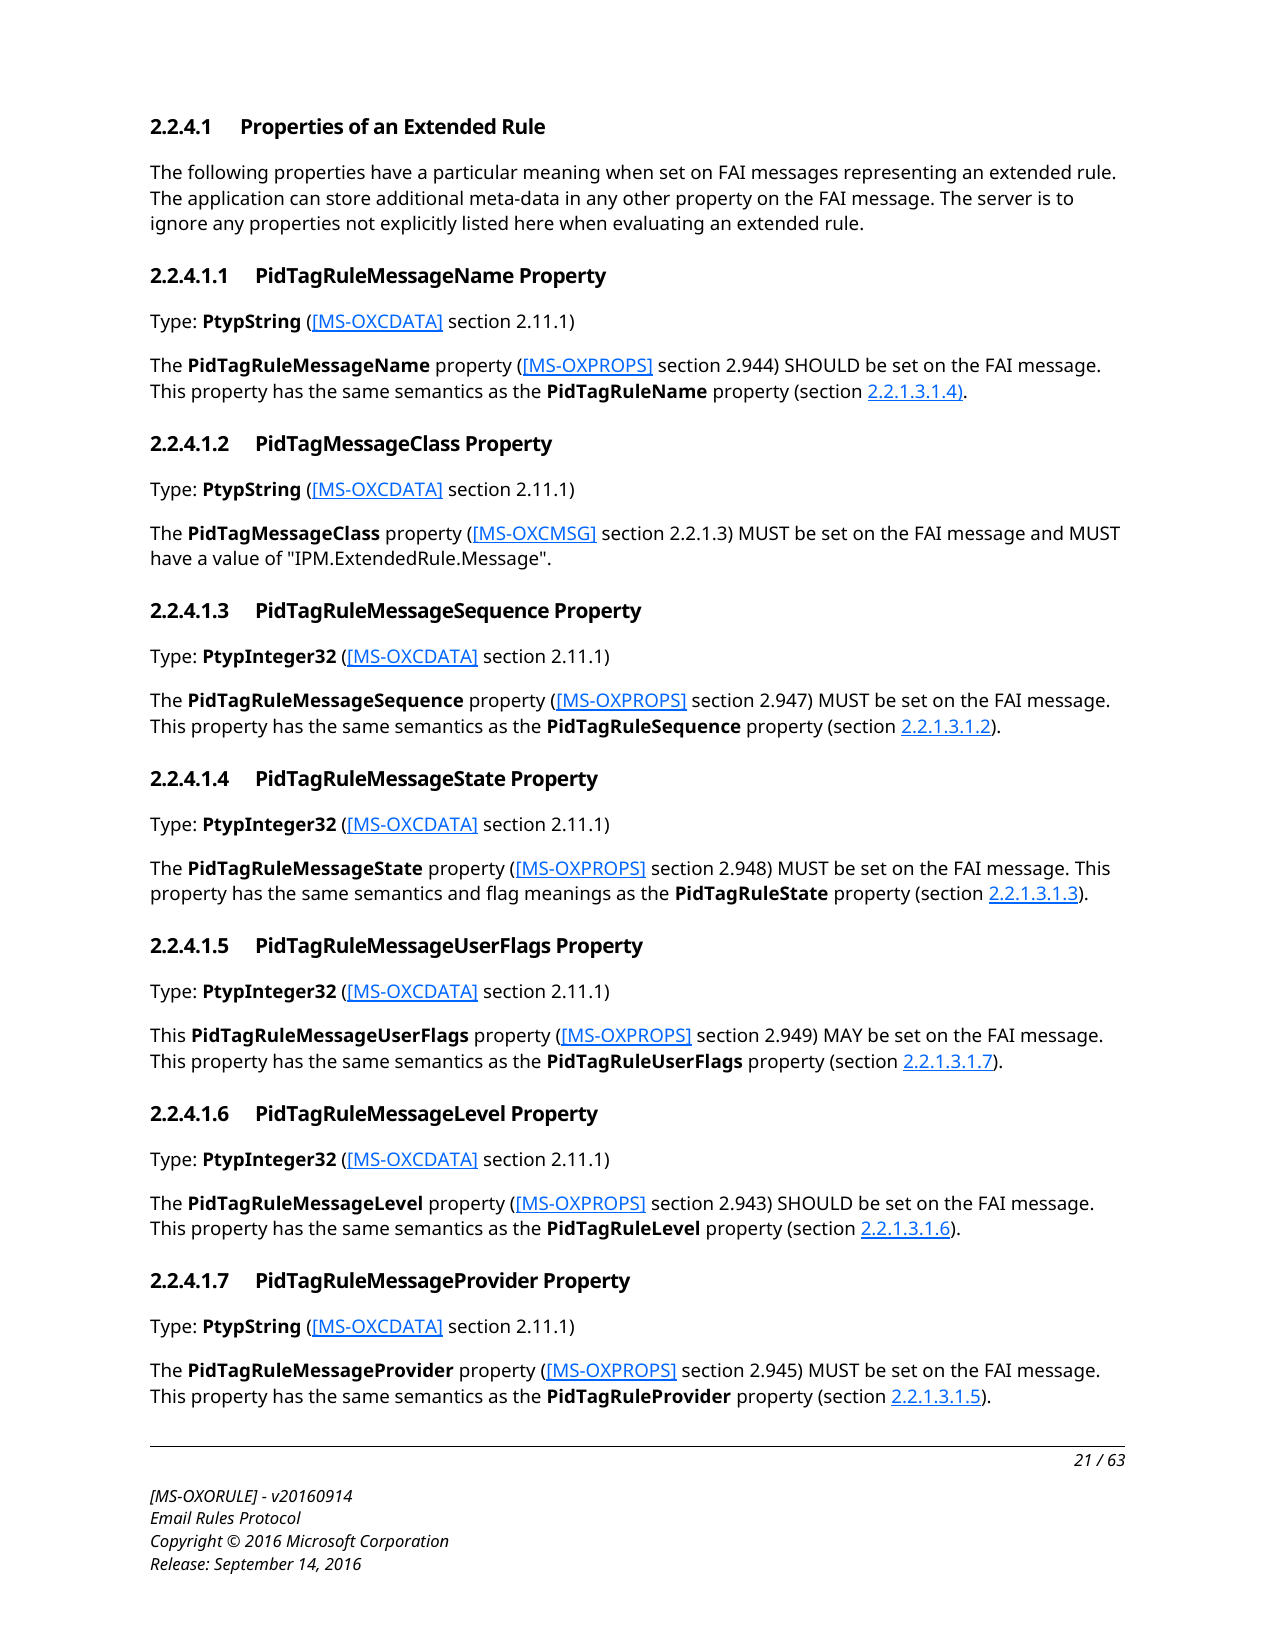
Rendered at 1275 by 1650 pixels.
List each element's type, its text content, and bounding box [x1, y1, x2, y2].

text Type: PtypString ([MS-OXCDATA] section 2.11.1) [150, 476, 1125, 501]
subtitle PidTagMessageClass Property [150, 429, 1125, 457]
text The PidTagMessageClass property ([MS-OXCMSG] section 2.2.1.3) MUST be set on the FAI message and MUST have a value of "IPM.ExtendedRule.Message". [150, 520, 1125, 571]
text Type: PtypInteger32 ([MS-OXCDATA] section 2.11.1) [150, 978, 1125, 1004]
subtitle PidTagRuleMessageSequence Property [150, 596, 1125, 625]
text Type: PtypInteger32 ([MS-OXCDATA] section 2.11.1) [150, 1146, 1125, 1171]
text Type: PtypString ([MS-OXCDATA] section 2.11.1) [150, 308, 1125, 334]
text Type: PtypInteger32 ([MS-OXCDATA] section 2.11.1) [150, 811, 1125, 836]
text The PidTagRuleMessageLevel property ([MS-OXPROPS] section 2.943) SHOULD be set on the FAI message. This property has the same semantics as the PidTagRuleLevel property (section 2.2.1.3.1.6). [150, 1190, 1125, 1241]
subtitle PidTagRuleMessageName Property [150, 261, 1125, 290]
text Type: PtypString ([MS-OXCDATA] section 2.11.1) [150, 1313, 1125, 1339]
text This PidTagRuleMessageUserFlags property ([MS-OXPROPS] section 2.949) MAY be set on the FAI message. This property has the same semantics as the PidTagRuleUserFlags property (section 2.2.1.3.1.7). [150, 1023, 1125, 1074]
text Type: PtypInteger32 ([MS-OXCDATA] section 2.11.1) [150, 643, 1125, 669]
text The following properties have a particular meaning when set on FAI messages representing an extended rule. The application can store additional meta-data in any other property on the FAI message. The server is to ignore any properties not explicitly listed here when evaluating an extended rule. [150, 160, 1125, 236]
text The PidTagRuleMessageSequence property ([MS-OXPROPS] section 2.947) MUST be set on the FAI message. This property has the same semantics as the PidTagRuleSequence property (section 2.2.1.3.1.2). [150, 688, 1125, 739]
text The PidTagRuleMessageName property ([MS-OXPROPS] section 2.944) SHOULD be set on the FAI message. This property has the same semantics as the PidTagRuleName property (section 2.2.1.3.1.4). [150, 353, 1125, 404]
subtitle Properties of an Extended Rule [150, 112, 1125, 141]
text The PidTagRuleMessageState property ([MS-OXPROPS] section 2.948) MUST be set on the FAI message. This property has the same semantics and flag meanings as the PidTagRuleState property (section 2.2.1.3.1.3). [150, 855, 1125, 906]
subtitle PidTagRuleMessageProvider Property [150, 1266, 1125, 1295]
subtitle PidTagRuleMessageState Property [150, 764, 1125, 792]
subtitle PidTagRuleMessageUserFlags Property [150, 931, 1125, 960]
subtitle PidTagRuleMessageLevel Property [150, 1099, 1125, 1127]
text The PidTagRuleMessageProvider property ([MS-OXPROPS] section 2.945) MUST be set on the FAI message. This property has the same semantics as the PidTagRuleProvider property (section 2.2.1.3.1.5). [150, 1358, 1125, 1409]
